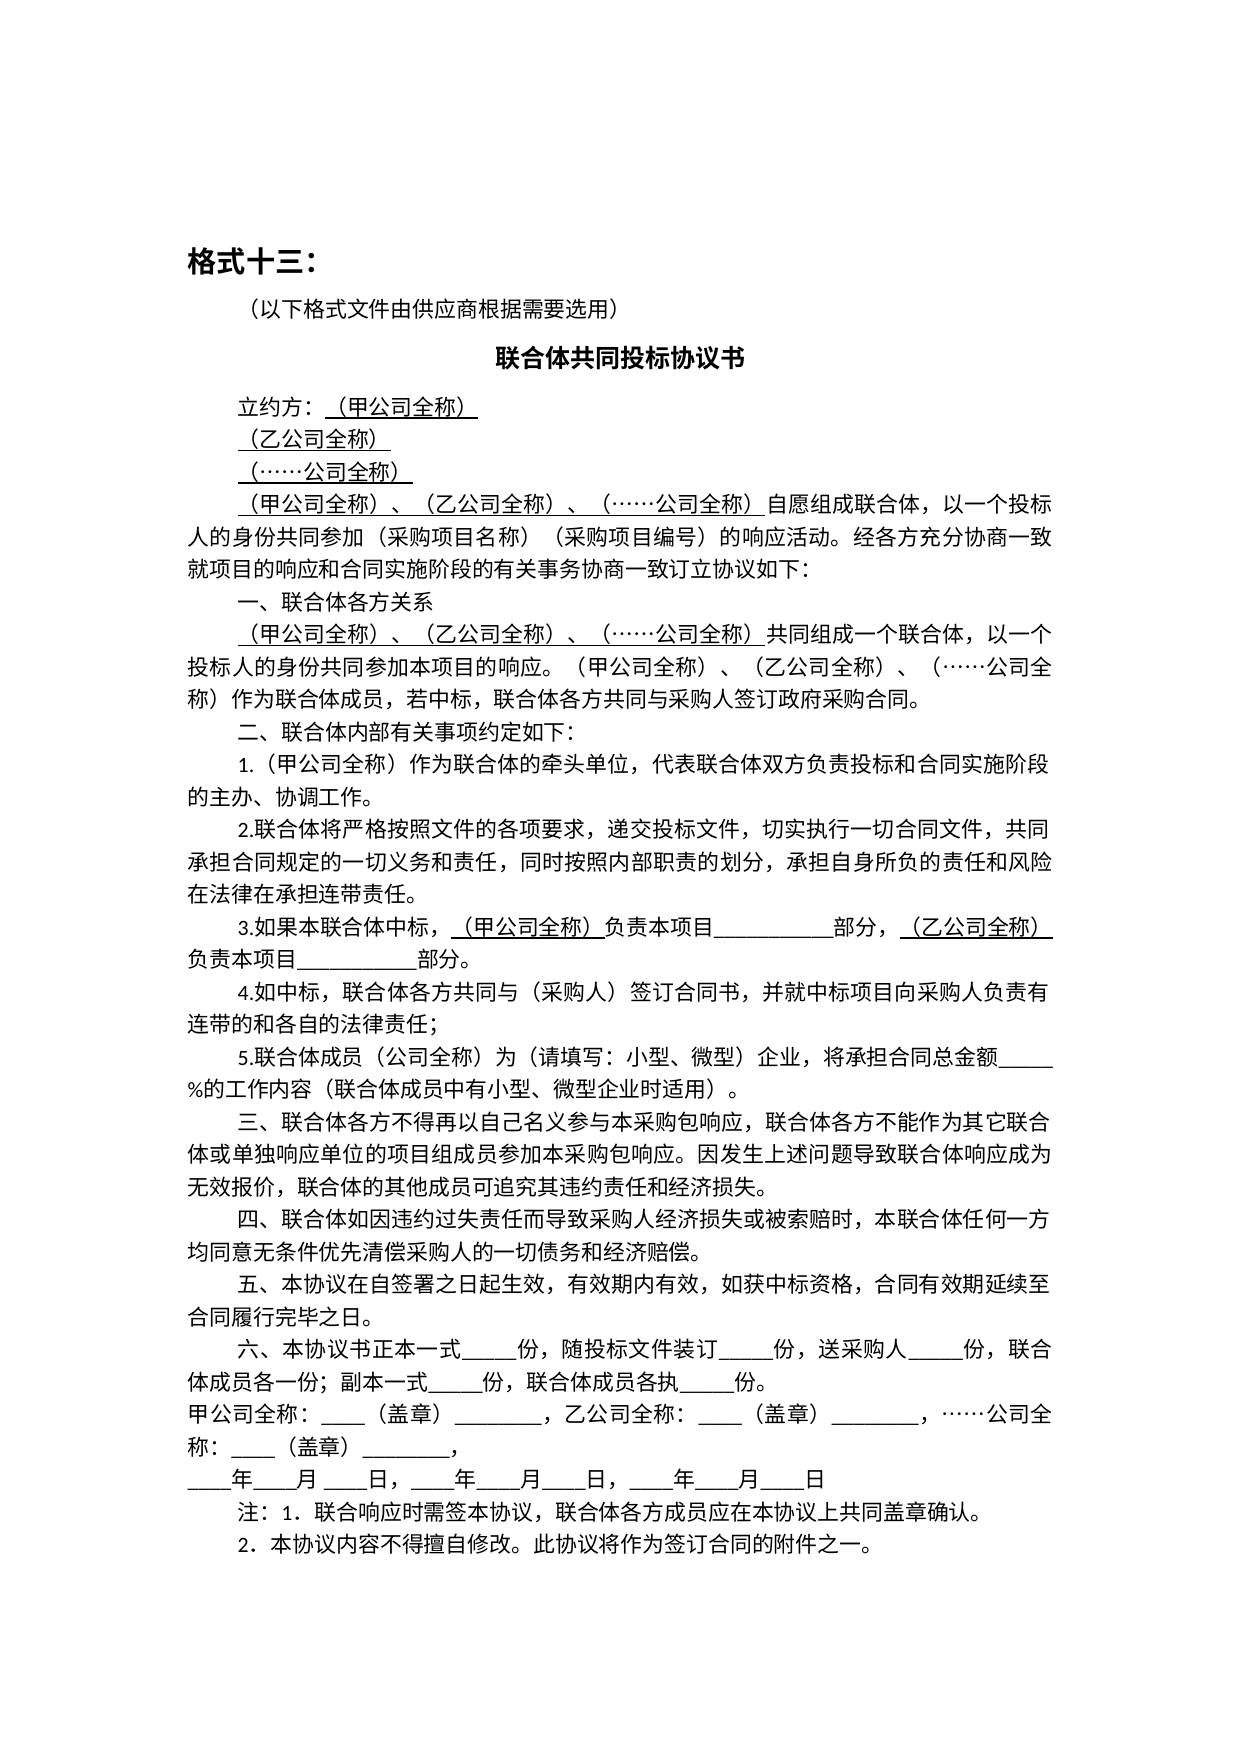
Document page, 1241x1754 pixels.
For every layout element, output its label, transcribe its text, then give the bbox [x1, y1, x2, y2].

text 二、联合体内部有关事项约定如下： [187, 714, 1053, 747]
text 5.联合体成员（公司全称）为（请填写：小型、微型）企业，将承担合同总金额_____%的工作内容（联合体成员中有小型、微型企业时适用）。 [187, 1039, 1053, 1104]
text （甲公司全称）、（乙公司全称）、（……公司全称）共同组成一个联合体，以一个投标人的身份共同参加本项目的响应。（甲公司全称）、（乙公司全称）、（……公司全称）作为联合体成员，若中标，联合体各方共同与采购人签订政府采购合同。 [187, 617, 1053, 714]
text ____年____月 ____日，____年____月____日，____年____月____日 [187, 1462, 1053, 1494]
text 甲公司全称：____（盖章）________，乙公司全称：____（盖章）________，……公司全称：____（盖章）________， [187, 1397, 1053, 1462]
text 三、联合体各方不得再以自己名义参与本采购包响应，联合体各方不能作为其它联合体或单独响应单位的项目组成员参加本采购包响应。因发生上述问题导致联合体响应成为无效报价，联合体的其他成员可追究其违约责任和经济损失。 [187, 1104, 1053, 1202]
text 联合体共同投标协议书 [187, 324, 1053, 389]
text （以下格式文件由供应商根据需要选用） [187, 292, 1053, 324]
text 六、本协议书正本一式_____份，随投标文件装订_____份，送采购人_____份，联合体成员各一份；副本一式_____份，联合体成员各执_____份。 [187, 1332, 1053, 1397]
text 五、本协议在自签署之日起生效，有效期内有效，如获中标资格，合同有效期延续至合同履行完毕之日。 [187, 1267, 1053, 1332]
text 2.联合体将严格按照文件的各项要求，递交投标文件，切实执行一切合同文件，共同承担合同规定的一切义务和责任，同时按照内部职责的划分，承担自身所负的责任和风险，在法律在承担连带责任。 [187, 812, 1053, 909]
text 四、联合体如因违约过失责任而导致采购人经济损失或被索赔时，本联合体任何一方均同意无条件优先清偿采购人的一切债务和经济赔偿。 [187, 1202, 1053, 1267]
text 一、联合体各方关系 [187, 584, 1053, 617]
text （乙公司全称） [187, 422, 1053, 454]
text 4.如中标，联合体各方共同与（采购人）签订合同书，并就中标项目向采购人负责有连带的和各自的法律责任； [187, 974, 1053, 1039]
text 2．本协议内容不得擅自修改。此协议将作为签订合同的附件之一。 [187, 1527, 1053, 1559]
text （甲公司全称）、（乙公司全称）、（……公司全称）自愿组成联合体，以一个投标人的身份共同参加（采购项目名称）（采购项目编号）的响应活动。经各方充分协商一致，就项目的响应和合同实施阶段的有关事务协商一致订立协议如下： [187, 487, 1053, 584]
text 格式十三： [187, 227, 1053, 292]
text 1.（甲公司全称）作为联合体的牵头单位，代表联合体双方负责投标和合同实施阶段的主办、协调工作。 [187, 747, 1053, 812]
text 立约方：（甲公司全称） [187, 389, 1053, 422]
text 3.如果本联合体中标，（甲公司全称）负责本项目___________部分，（乙公司全称）负责本项目___________部分。 [187, 909, 1053, 974]
text 注：1．联合响应时需签本协议，联合体各方成员应在本协议上共同盖章确认。 [187, 1494, 1053, 1527]
text （……公司全称） [187, 454, 1053, 487]
